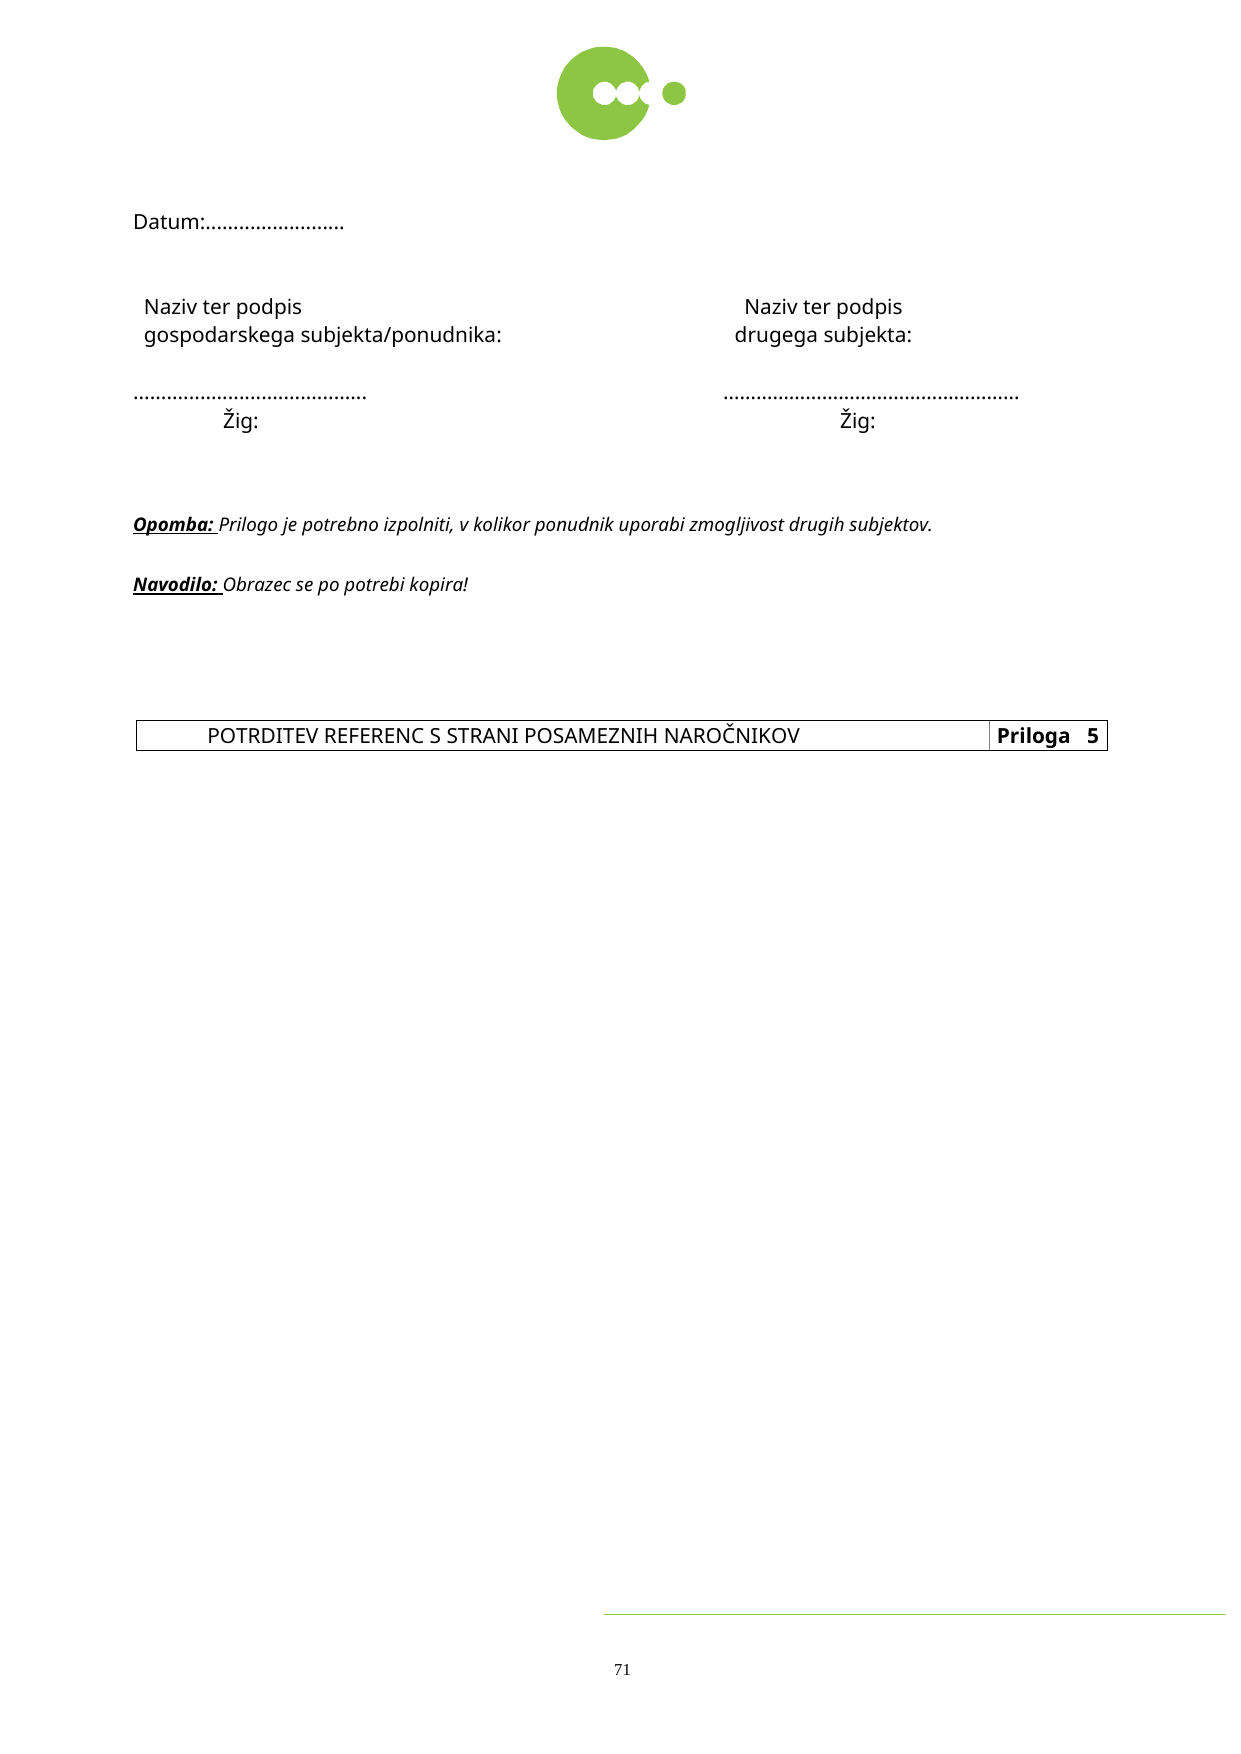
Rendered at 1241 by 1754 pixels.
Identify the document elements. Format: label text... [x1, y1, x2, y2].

table_header POTRDITEV REFERENC S STRANI POSAMEZNIH NAROČNIKOV [200, 721, 989, 750]
table_header [137, 721, 200, 750]
text Žig: Žig: [133, 406, 1107, 434]
text gospodarskega subjekta/ponudnika: drugega subjekta: [133, 321, 1107, 349]
text .......................................... ……………………………………………… [133, 377, 1107, 406]
table_header Priloga 5 [990, 721, 1107, 750]
text Opomba: Prilogo je potrebno izpolniti, v kolikor ponudnik uporabi zmogljivost drugih subjektov. [133, 511, 1107, 536]
text Navodilo: Obrazec se po potrebi kopira! [133, 572, 1107, 597]
text Datum:......................... [133, 207, 1107, 235]
text Naziv ter podpis Naziv ter podpis [133, 292, 1107, 321]
